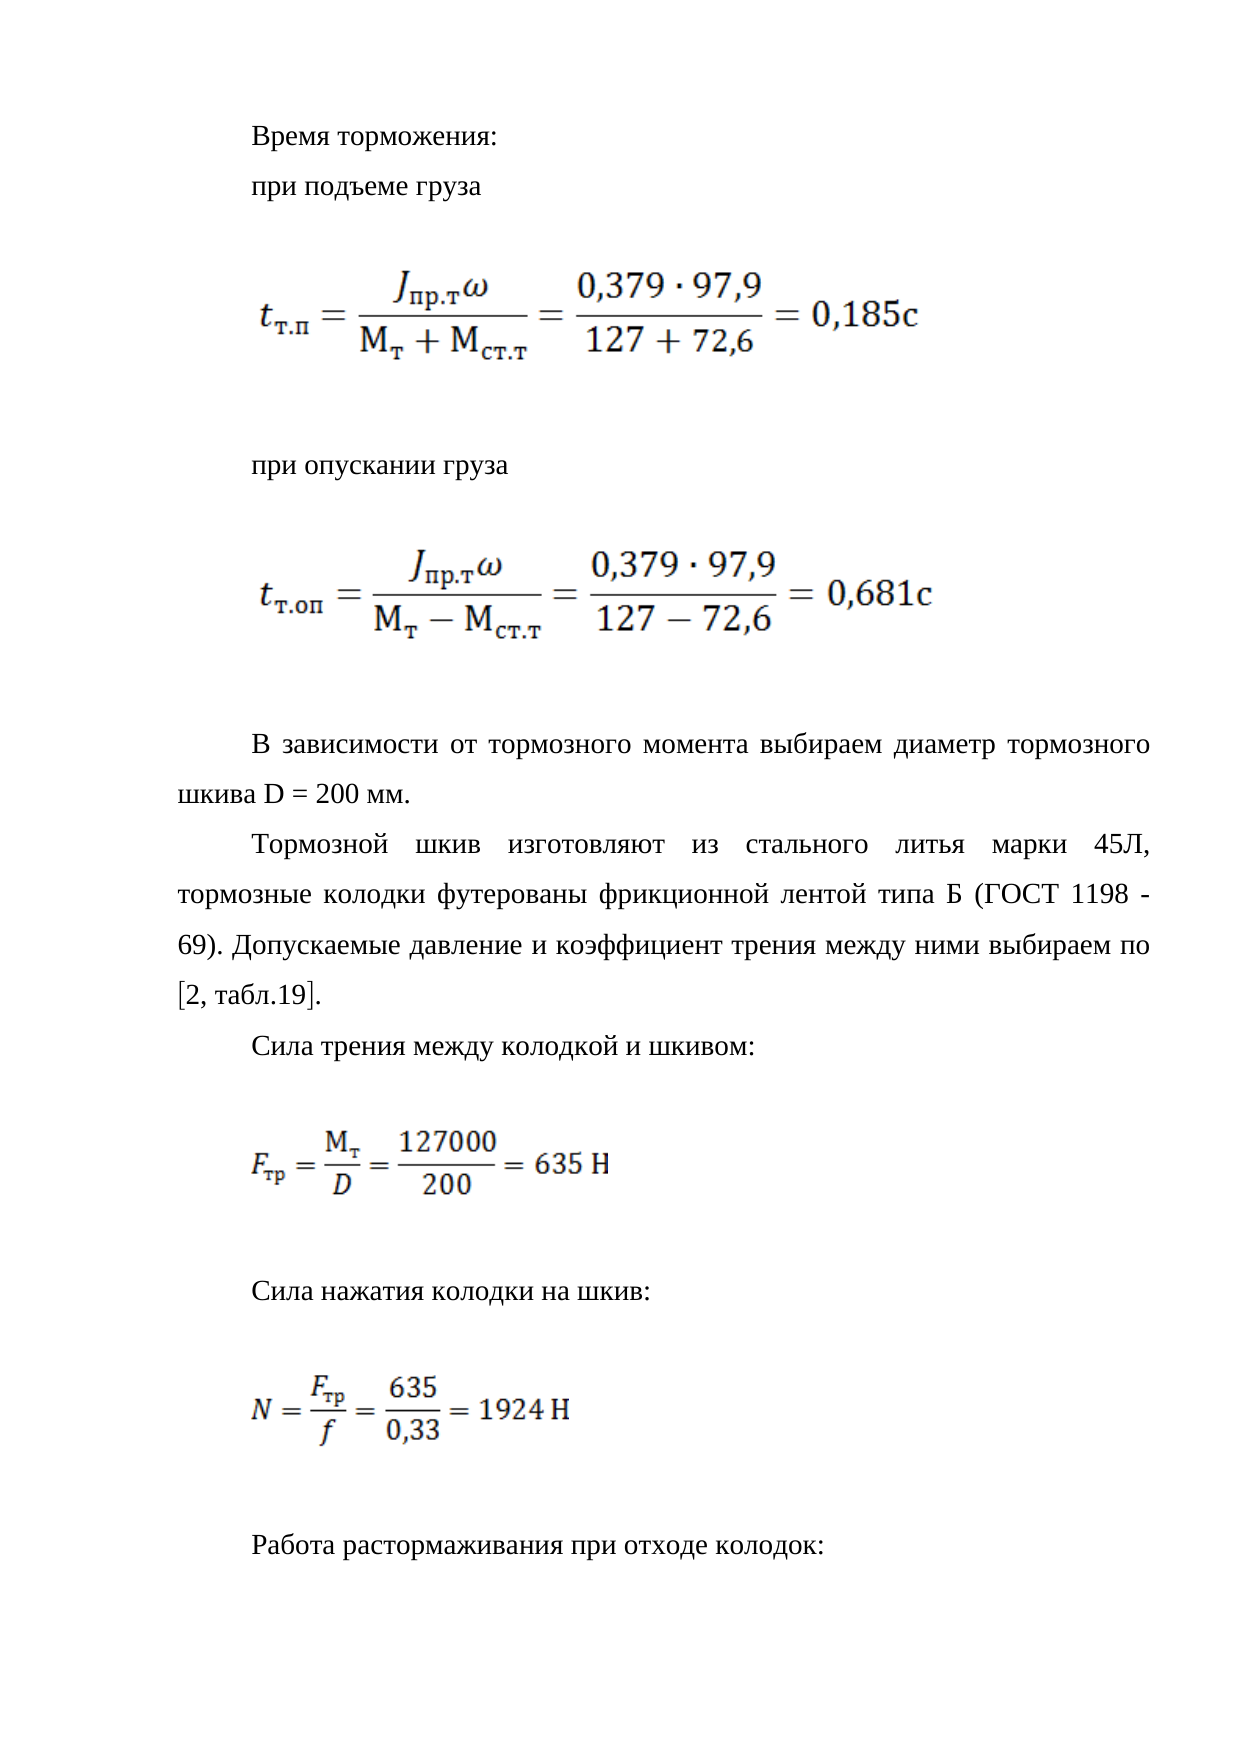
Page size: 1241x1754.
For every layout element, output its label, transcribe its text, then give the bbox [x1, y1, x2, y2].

picture [251, 1374, 569, 1465]
text при опускании груза [177, 447, 1152, 481]
picture [251, 547, 933, 664]
picture [251, 1128, 608, 1212]
text Сила нажатия колодки на шкив: [177, 1273, 1152, 1307]
text Работа растормаживания при отходе колодок: [177, 1527, 1152, 1561]
text Тормозной шкив изготовляют из стального литья марки 45Л, тормозные колодки футерованы фрикционной лентой типа Б (ГОСТ 1198 - 69). Допускаемые давление и коэффициент трения между ними выбираем по 2, табл.19. [177, 826, 1152, 1011]
text при подъеме груза [177, 168, 1152, 202]
picture [251, 268, 919, 385]
text Сила трения между колодкой и шкивом: [177, 1028, 1152, 1061]
text В зависимости от тормозного момента выбираем диаметр тормозного шкива D = 200 мм. [177, 726, 1152, 809]
text Время торможения: [177, 118, 1152, 152]
